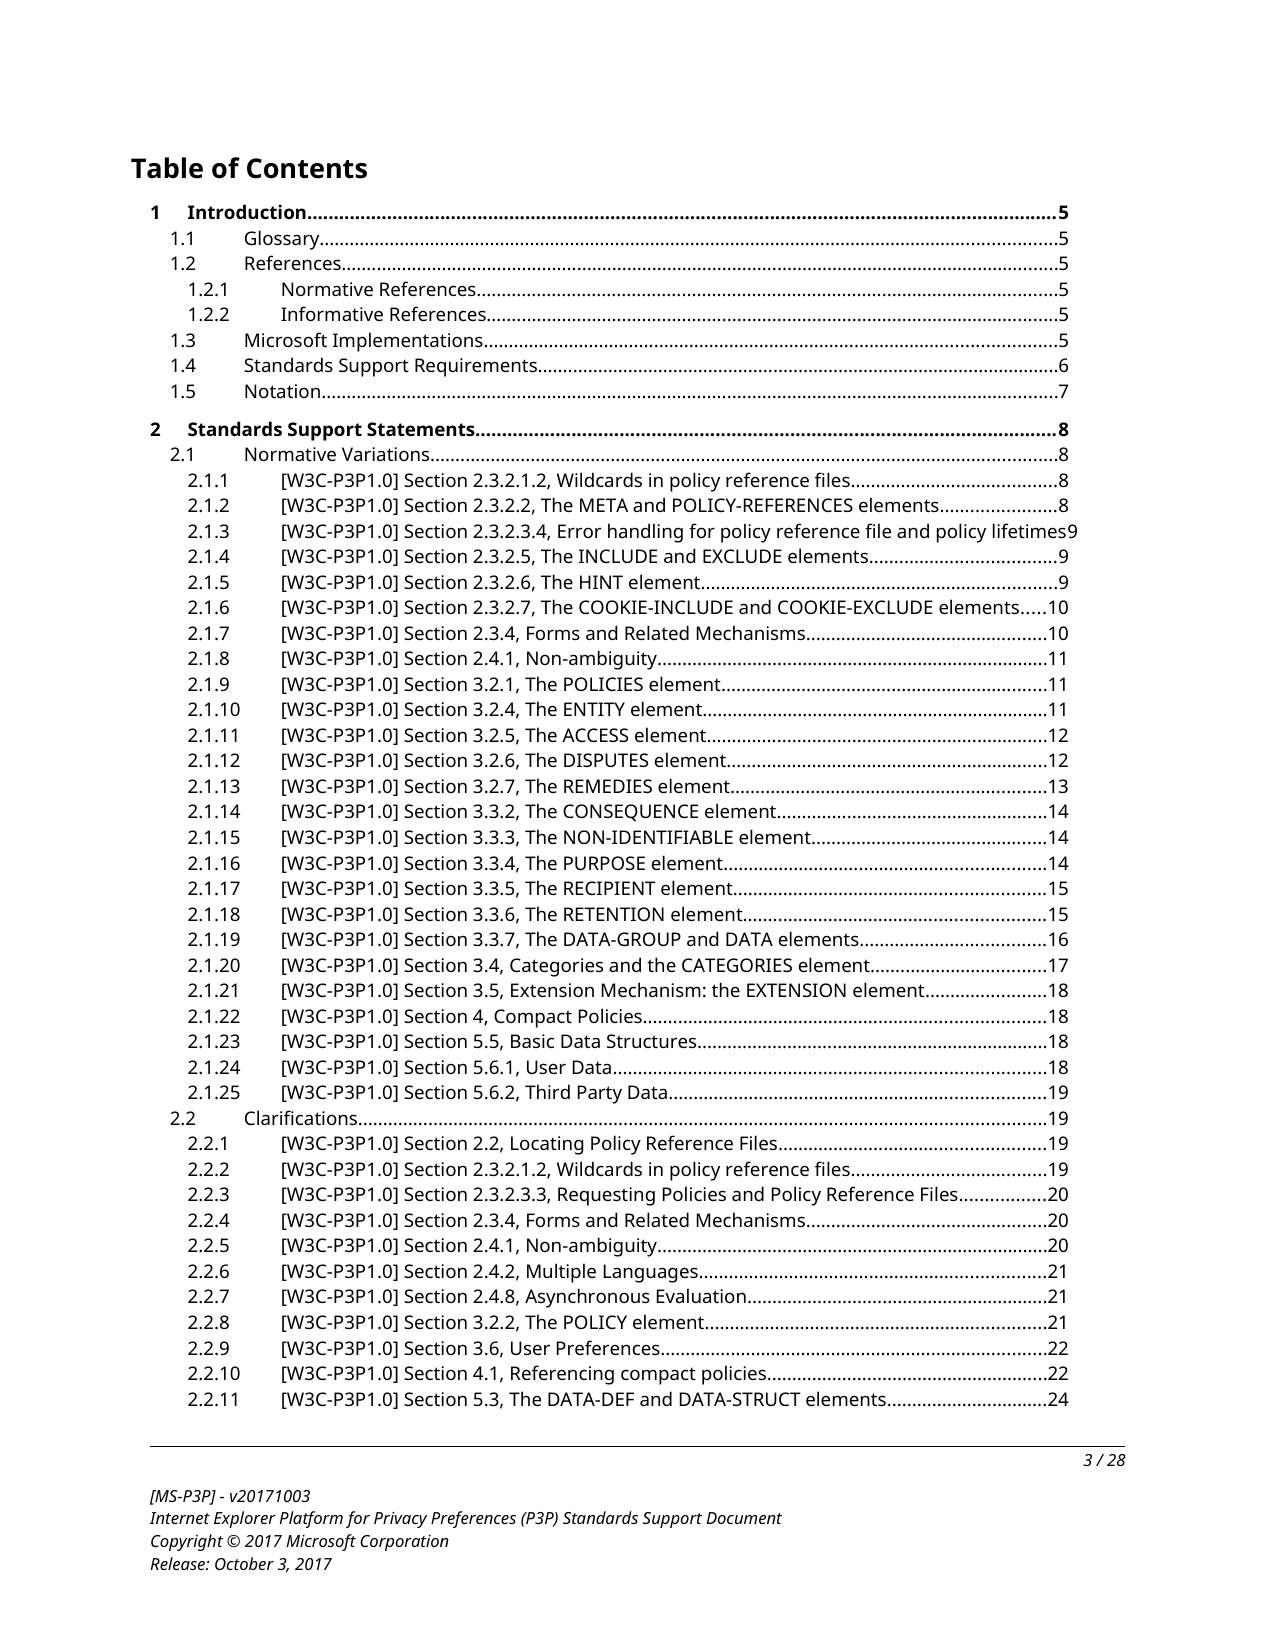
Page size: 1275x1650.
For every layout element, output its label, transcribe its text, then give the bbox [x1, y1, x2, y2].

text 1.2 References 5 [169, 250, 1078, 276]
text 2.1.3 [W3C-P3P1.0] Section 2.3.2.3.4, Error handling for policy reference file and policy lifetimes 9 [187, 518, 1078, 544]
text 2.2.5 [W3C-P3P1.0] Section 2.4.1, Non-ambiguity 20 [187, 1233, 1078, 1258]
text 2.1 Normative Variations 8 [169, 442, 1078, 467]
text 1.4 Standards Support Requirements 6 [169, 352, 1078, 378]
subtitle Table of Contents [131, 150, 1125, 187]
text 2.1.20 [W3C-P3P1.0] Section 3.4, Categories and the CATEGORIES element 17 [187, 952, 1078, 977]
text 2.2.9 [W3C-P3P1.0] Section 3.6, User Preferences 22 [187, 1335, 1078, 1360]
text 2.1.11 [W3C-P3P1.0] Section 3.2.5, The ACCESS element 12 [187, 722, 1078, 748]
text 2.1.23 [W3C-P3P1.0] Section 5.5, Basic Data Structures 18 [187, 1028, 1078, 1054]
text 2.2 Clarifications 19 [169, 1105, 1078, 1131]
text 2 Standards Support Statements 8 [150, 416, 1078, 442]
text 1 Introduction 5 [150, 199, 1078, 225]
text 1.3 Microsoft Implementations 5 [169, 327, 1078, 352]
text 2.2.4 [W3C-P3P1.0] Section 2.3.4, Forms and Related Mechanisms 20 [187, 1207, 1078, 1233]
text 2.1.25 [W3C-P3P1.0] Section 5.6.2, Third Party Data 19 [187, 1079, 1078, 1105]
text 2.2.8 [W3C-P3P1.0] Section 3.2.2, The POLICY element 21 [187, 1309, 1078, 1335]
text 2.1.7 [W3C-P3P1.0] Section 2.3.4, Forms and Related Mechanisms 10 [187, 620, 1078, 646]
text 2.1.13 [W3C-P3P1.0] Section 3.2.7, The REMEDIES element 13 [187, 773, 1078, 799]
text 2.1.6 [W3C-P3P1.0] Section 2.3.2.7, The COOKIE-INCLUDE and COOKIE-EXCLUDE elements 10 [187, 595, 1078, 620]
text 2.1.10 [W3C-P3P1.0] Section 3.2.4, The ENTITY element 11 [187, 697, 1078, 722]
text 1.5 Notation 7 [169, 378, 1078, 403]
text 2.2.6 [W3C-P3P1.0] Section 2.4.2, Multiple Languages 21 [187, 1258, 1078, 1284]
text 2.1.16 [W3C-P3P1.0] Section 3.3.4, The PURPOSE element 14 [187, 850, 1078, 875]
text 2.1.9 [W3C-P3P1.0] Section 3.2.1, The POLICIES element 11 [187, 671, 1078, 697]
text 2.1.5 [W3C-P3P1.0] Section 2.3.2.6, The HINT element 9 [187, 569, 1078, 595]
text 2.1.18 [W3C-P3P1.0] Section 3.3.6, The RETENTION element 15 [187, 901, 1078, 926]
text 1.2.2 Informative References 5 [187, 301, 1078, 327]
text 2.2.3 [W3C-P3P1.0] Section 2.3.2.3.3, Requesting Policies and Policy Reference Files 20 [187, 1182, 1078, 1207]
text 2.1.2 [W3C-P3P1.0] Section 2.3.2.2, The META and POLICY-REFERENCES elements 8 [187, 493, 1078, 518]
text 2.2.7 [W3C-P3P1.0] Section 2.4.8, Asynchronous Evaluation 21 [187, 1284, 1078, 1309]
text 2.1.24 [W3C-P3P1.0] Section 5.6.1, User Data 18 [187, 1054, 1078, 1079]
text 2.1.4 [W3C-P3P1.0] Section 2.3.2.5, The INCLUDE and EXCLUDE elements 9 [187, 544, 1078, 569]
text 2.1.14 [W3C-P3P1.0] Section 3.3.2, The CONSEQUENCE element 14 [187, 799, 1078, 824]
text 2.1.1 [W3C-P3P1.0] Section 2.3.2.1.2, Wildcards in policy reference files 8 [187, 467, 1078, 493]
text 2.1.12 [W3C-P3P1.0] Section 3.2.6, The DISPUTES element 12 [187, 748, 1078, 773]
text 2.1.22 [W3C-P3P1.0] Section 4, Compact Policies 18 [187, 1003, 1078, 1028]
text 2.2.11 [W3C-P3P1.0] Section 5.3, The DATA-DEF and DATA-STRUCT elements 24 [187, 1386, 1078, 1411]
text 2.1.17 [W3C-P3P1.0] Section 3.3.5, The RECIPIENT element 15 [187, 875, 1078, 901]
text 2.2.2 [W3C-P3P1.0] Section 2.3.2.1.2, Wildcards in policy reference files 19 [187, 1156, 1078, 1182]
text 1.2.1 Normative References 5 [187, 276, 1078, 301]
text 2.1.15 [W3C-P3P1.0] Section 3.3.3, The NON-IDENTIFIABLE element 14 [187, 824, 1078, 850]
text 2.2.10 [W3C-P3P1.0] Section 4.1, Referencing compact policies 22 [187, 1360, 1078, 1386]
text 2.1.19 [W3C-P3P1.0] Section 3.3.7, The DATA-GROUP and DATA elements 16 [187, 926, 1078, 952]
text 2.1.21 [W3C-P3P1.0] Section 3.5, Extension Mechanism: the EXTENSION element 18 [187, 977, 1078, 1003]
text 2.2.1 [W3C-P3P1.0] Section 2.2, Locating Policy Reference Files 19 [187, 1131, 1078, 1156]
text 2.1.8 [W3C-P3P1.0] Section 2.4.1, Non-ambiguity 11 [187, 646, 1078, 671]
text 1.1 Glossary 5 [169, 225, 1078, 250]
